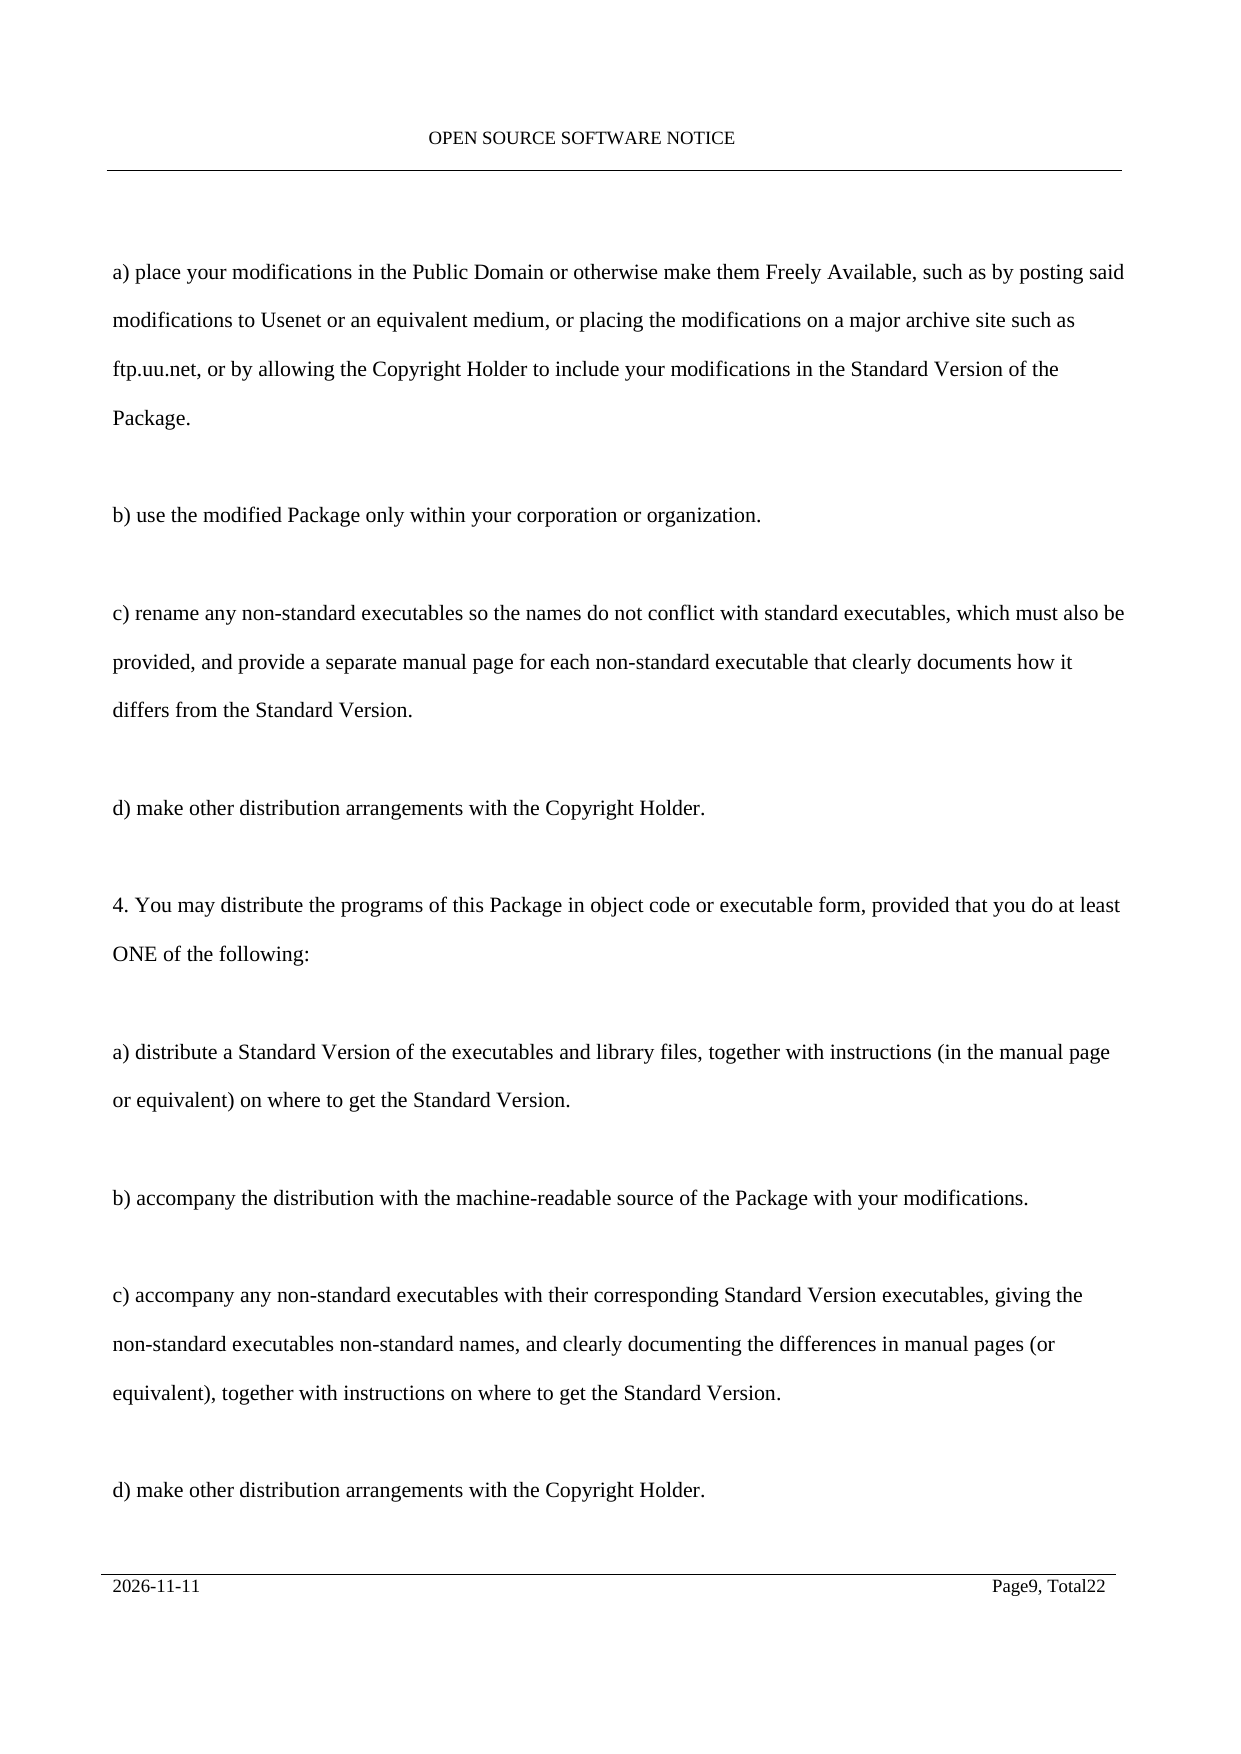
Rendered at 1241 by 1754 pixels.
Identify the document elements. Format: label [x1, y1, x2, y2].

text [112, 206, 1128, 1506]
